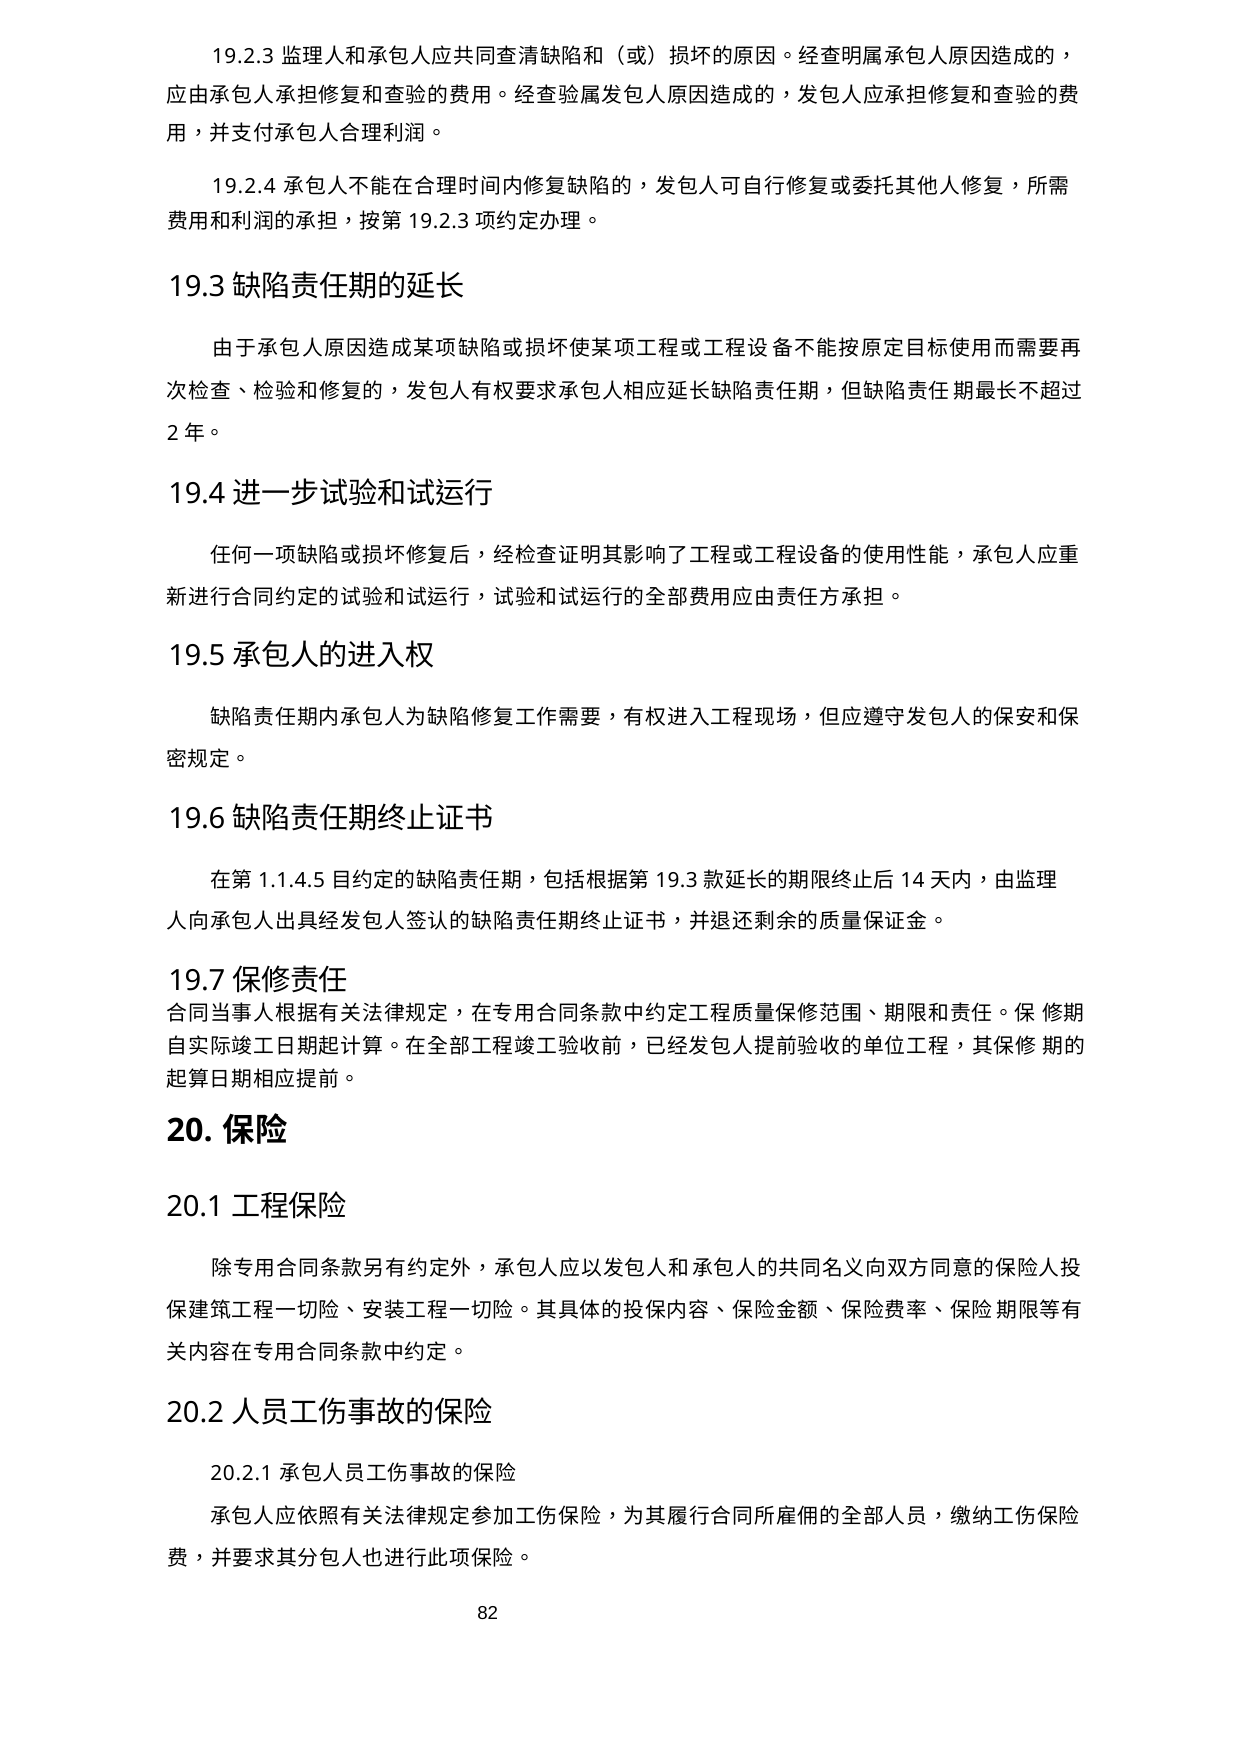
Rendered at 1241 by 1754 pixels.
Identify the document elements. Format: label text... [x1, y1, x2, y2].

text 19.2.4 承包人不能在合理时间内修复缺陷的，发包人可自行修复或委托其他人修复，所需 费用和利润的承担，按第 19.2.3 项约定办理。 [167, 171, 1082, 235]
text 由于承包人原因造成某项缺陷或损坏使某项工程或工程设备不能按原定目标使用而需要再 次检查、检验和修复的，发包人有权要求承包人相应延长缺陷责任期，但缺陷责任期最长不超过 2 年。 [167, 333, 1082, 447]
text 19.7 保修责任 [168, 961, 1088, 998]
text 19.4 进一步试验和试运行 [168, 474, 1088, 511]
text 19.6 缺陷责任期终止证书 [168, 799, 1088, 836]
text 除专用合同条款另有约定外，承包人应以发包人和承包人的共同名义向双方同意的保险人投 保建筑工程一切险、安装工程一切险。其具体的投保内容、保险金额、保险费率、保险期限等有 关内容在专用合同条款中约定。 [166, 1253, 1082, 1366]
text 20.1 工程保险 [166, 1187, 1088, 1224]
text 20.2.1 承包人员工伤事故的保险 [210, 1458, 1088, 1485]
text 承包人应依照有关法律规定参加工伤保险，为其履行合同所雇佣的全部人员，缴纳工伤保险 费，并要求其分包人也进行此项保险。 [167, 1502, 1082, 1572]
text 缺陷责任期内承包人为缺陷修复工作需要，有权进入工程现场，但应遵守发包人的保安和保 密规定。 [166, 702, 1082, 772]
text 20. 保险 [166, 1108, 1088, 1150]
text 任何一项缺陷或损坏修复后，经检查证明其影响了工程或工程设备的使用性能，承包人应重 新进行合同约定的试验和试运行，试验和试运行的全部费用应由责任方承担。 [166, 540, 1082, 610]
text 合同当事人根据有关法律规定，在专用合同条款中约定工程质量保修范围、期限和责任。保 修期自实际竣工日期起计算。在全部工程竣工验收前，已经发包人提前验收的单位工程，其保修 期的起算日期相应提前。 [166, 998, 1088, 1093]
text 20.2 人员工伤事故的保险 [166, 1393, 1088, 1429]
text 19.5 承包人的进入权 [168, 637, 1088, 673]
text 19.3 缺陷责任期的延长 [168, 268, 1088, 304]
text 在第 1.1.4.5 目约定的缺陷责任期，包括根据第 19.3 款延长的期限终止后 14 天内，由监理 人向承包人出具经发包人签认的缺陷责任期终止证书，并退还剩余的质量保证金。 [166, 865, 1082, 935]
text 19.2.3 监理人和承包人应共同查清缺陷和（或）损坏的原因。经查明属承包人原因造成的， 应由承包人承担修复和查验的费用。经查验属发包人原因造成的，发包人应承担修复和查验的费 用，并支付承包人合理利润。 [166, 42, 1088, 146]
